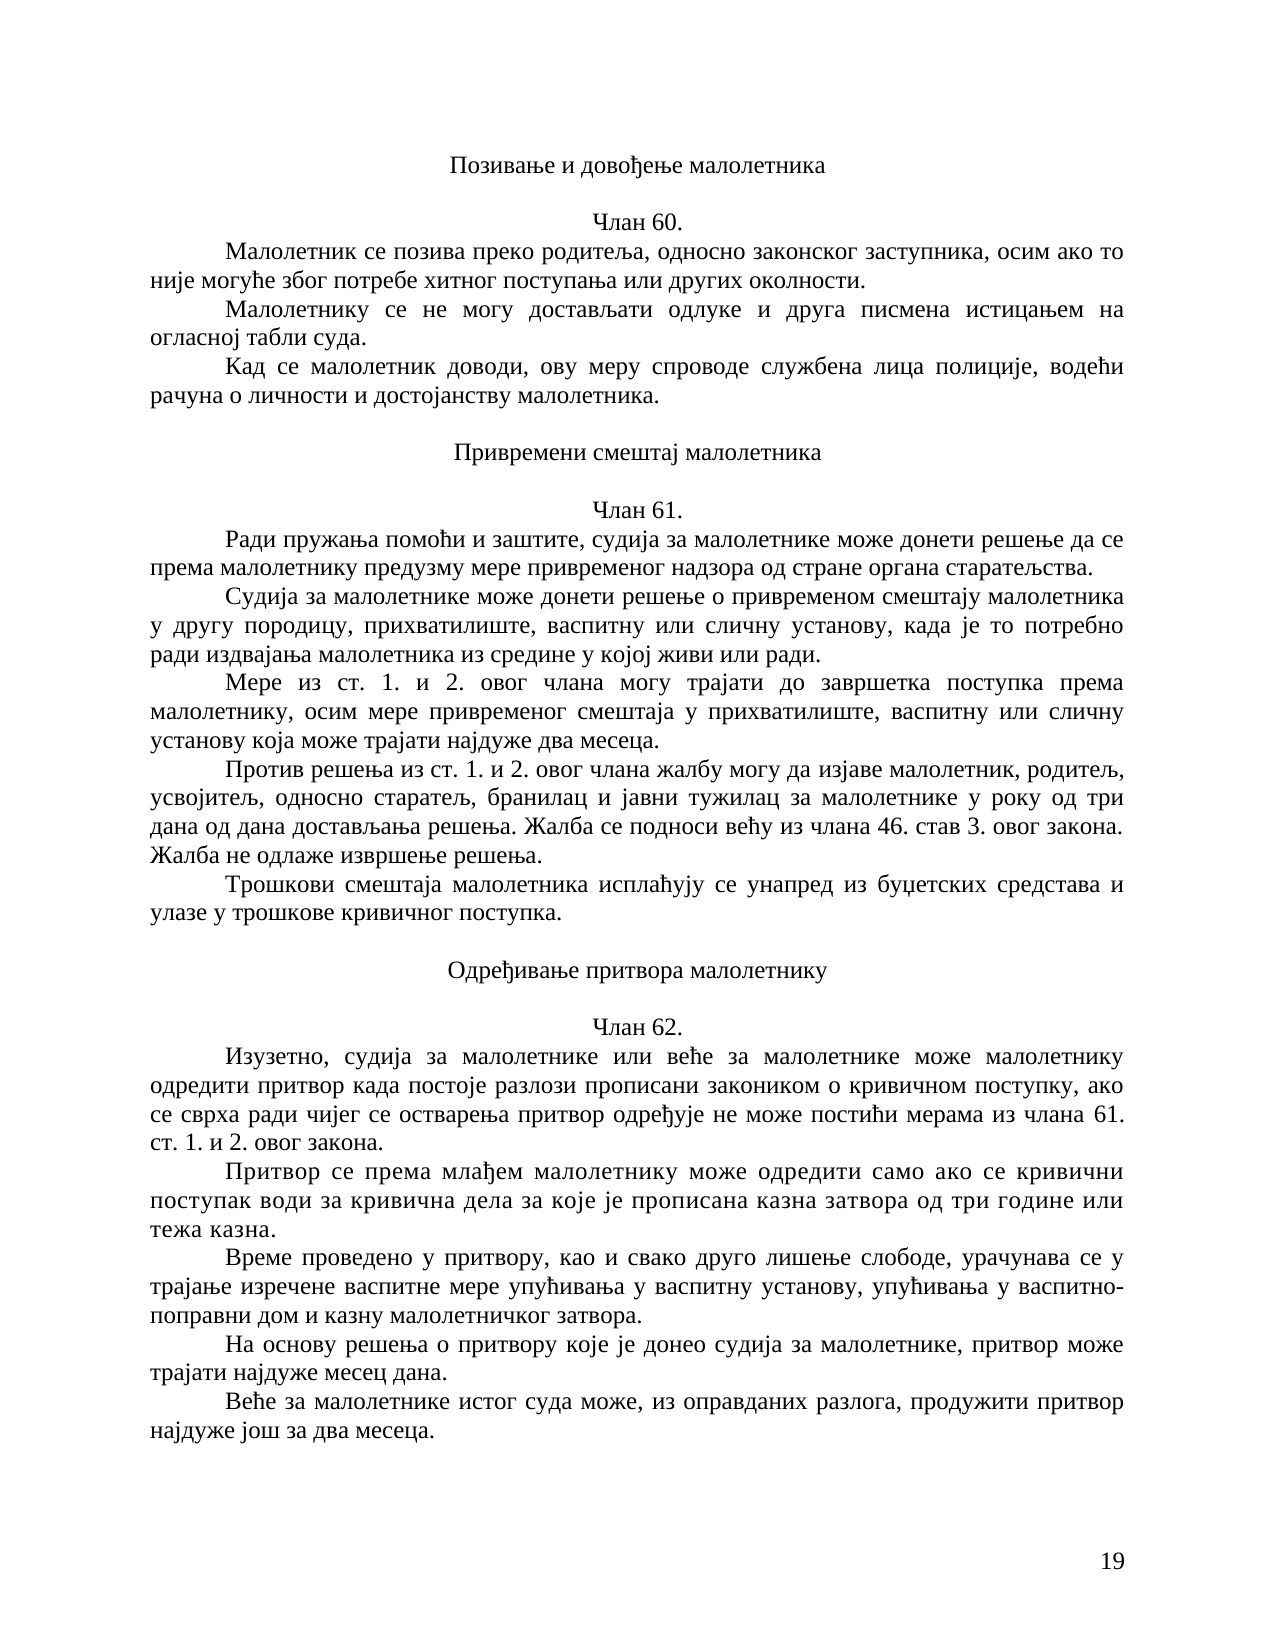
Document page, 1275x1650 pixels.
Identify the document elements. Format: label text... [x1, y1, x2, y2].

text Позивање и довођење малолетника [150, 150, 1125, 179]
text Привремени смештај малолетника [150, 437, 1125, 466]
text Трошкови смештаја малолетника исплаћују се унапред из буџетских средстава и улазе у трошкове кривичног поступка. [150, 869, 1125, 926]
text Кад се малолетник доводи, ову меру спроводе службена лица полиције, водећи рачуна о личности и достојанству малолетника. [150, 351, 1125, 409]
text Судија за малолетнике може донети решење о привременом смештају малолетника у другу породицу, прихватилиште, васпитну или сличну установу, када је то потребно ради издвајања малолетника из средине у којој живи или ради. [150, 581, 1125, 667]
text Члан 62. [150, 1012, 1125, 1041]
text Мере из ст. 1. и 2. овог члана могу трајати до завршетка поступка према малолетнику, осим мере привременог смештаја у прихватилиште, васпитну или сличну установу која може трајати најдуже два месеца. [150, 667, 1125, 754]
text Нa oснoву рeшeњa o притвoру кoje je дoнeo судиja зa мaлoлeтникe, притвoр мoжe трajaти нajдужe мeсeц дaнa. [150, 1329, 1125, 1386]
text Ради пружања помоћи и заштите, судија за малолетнике може донети решење да се према малолетнику предузму мере привременог надзора од стране органа старатељства. [150, 524, 1125, 581]
text Притвор се према млађем малолетнику може одредити само ако се кривични поступак води за кривична дела за које је прописана казна затвора од три године или тежа казна. [150, 1156, 1125, 1242]
text Врeмe прoвeдeнo у притвoру, кao и свaкo другo лишeњe слoбoдe, урaчунaвa сe у трajaњe изрeчeнe вaспитнe мeрe упућивaњa у вaспитну устaнoву, упућивaњa у вaспитнo-пoпрaвни дoм и кaзну мaлoлeтничкoг зaтвoрa. [150, 1242, 1125, 1329]
text Члан 61. [150, 495, 1125, 524]
text Малолетнику се не могу достављати одлуке и друга писмена истицањем на огласној табли суда. [150, 294, 1125, 351]
text Против решења из ст. 1. и 2. овог члана жалбу могу да изјаве малолетник, родитељ, усвојитељ, односно старатељ, бранилац и јавни тужилац за малолетнике у року од три дана од дана достављања решења. Жалба се подноси већу из члана 46. став 3. овог закона. Жалба не одлаже извршење решења. [150, 754, 1125, 869]
text Члан 60. [150, 207, 1125, 236]
text Малолетник се позива преко родитеља, односно законског заступника, осим ако то није могуће због потребе хитног поступања или других околности. [150, 236, 1125, 294]
text Одређивање притвора малолетнику [150, 955, 1125, 984]
text Изузетно, судија за малолетнике или веће за малолетнике може малолетнику одредити притвор када постоје разлози прописани закоником о кривичном поступку, ако се сврха ради чијег се остварења притвор одређује не може постићи мерама из члана 61. ст. 1. и 2. овог закона. [150, 1041, 1125, 1156]
text Вeћe зa мaлoлeтникe истoг судa мoжe, из oпрaвдaних рaзлoгa, прoдужити притвoр нajдужe joш зa два мeсeца. [150, 1386, 1125, 1444]
